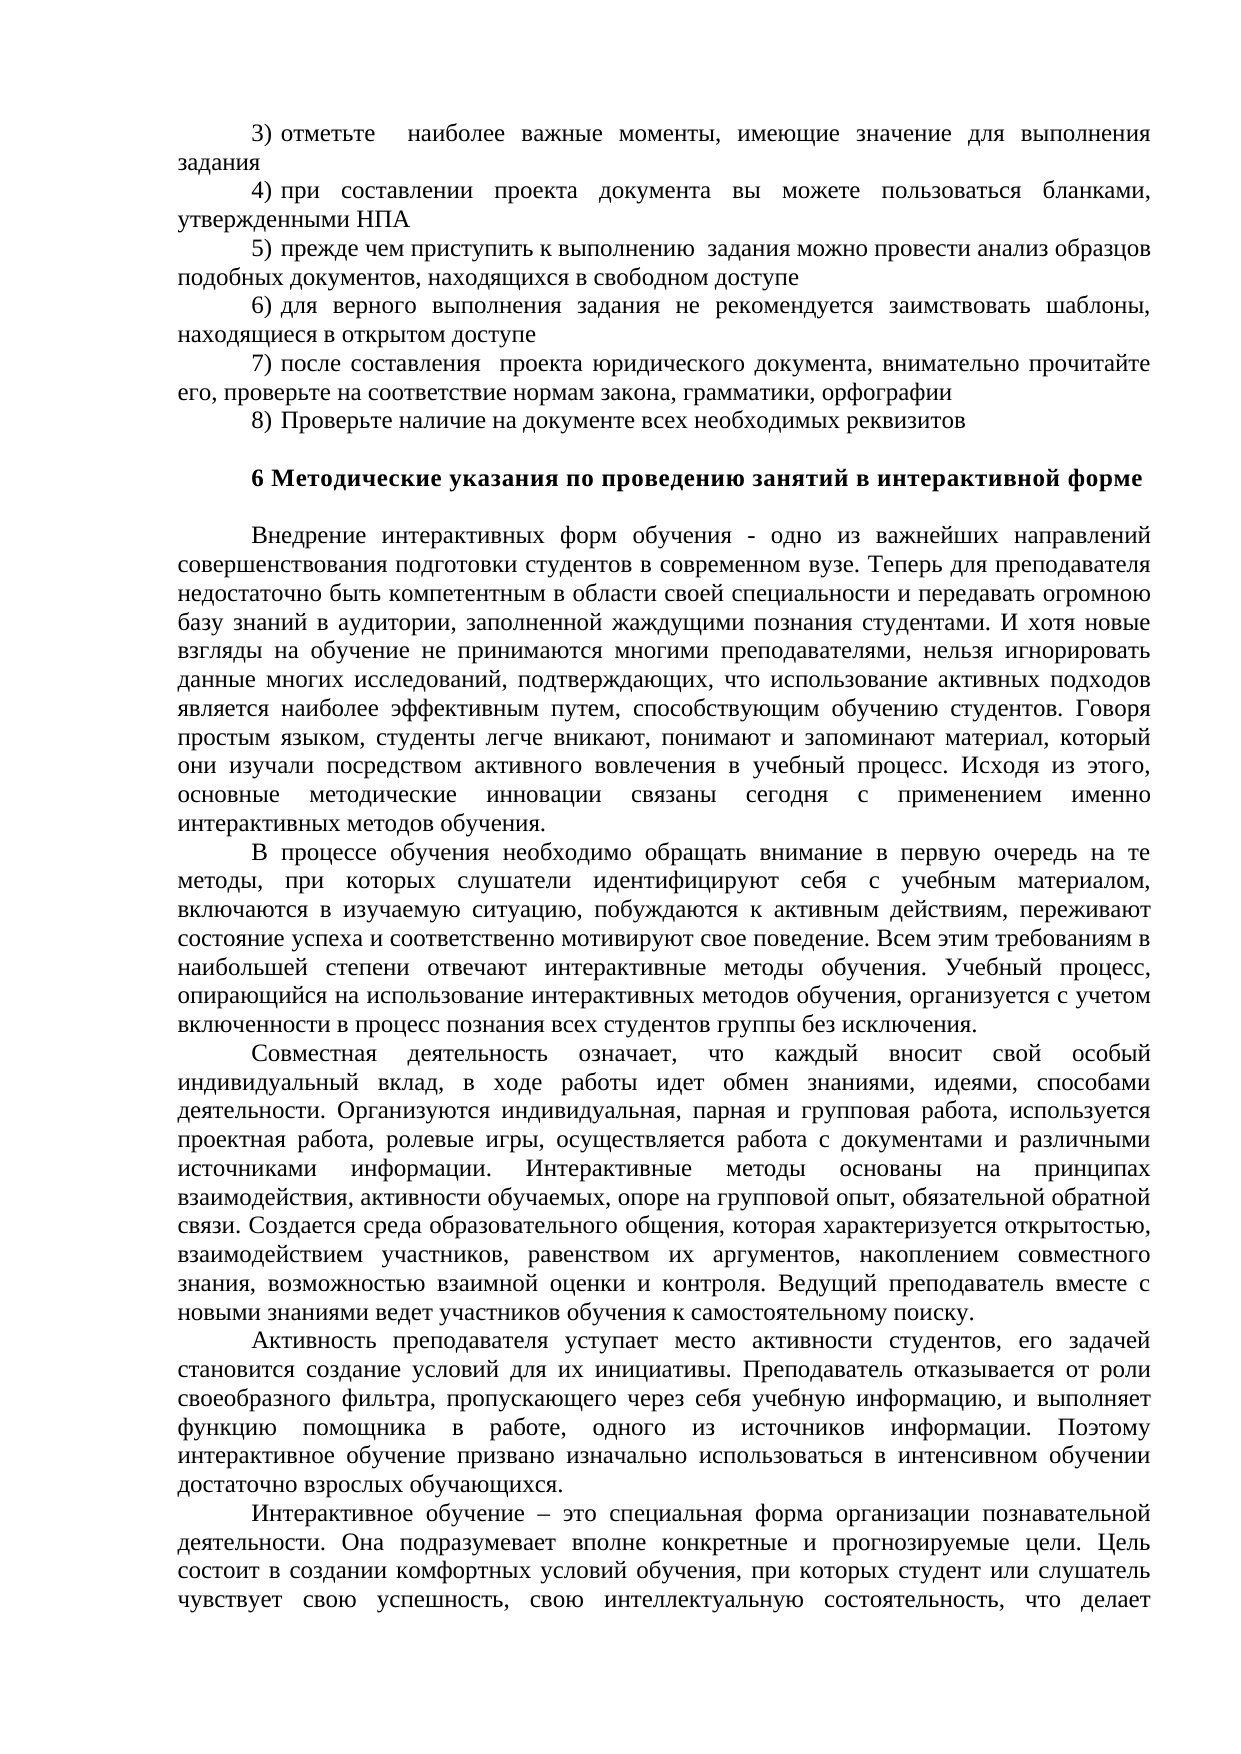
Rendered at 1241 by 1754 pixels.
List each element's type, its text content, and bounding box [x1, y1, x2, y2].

list для верного выполнения задания не рекомендуется заимствовать шаблоны, находящиеся в открытом доступе [177, 291, 1152, 348]
list после составления проекта юридического документа, внимательно прочитайте его, проверьте на соответствие нормам закона, грамматики, орфографии [177, 348, 1152, 406]
list отметьте наиболее важные моменты, имеющие значение для выполнения задания [177, 118, 1152, 176]
text Активность преподавателя уступает место активности студентов, его задачей становится создание условий для их инициативы. Преподаватель отказывается от роли своеобразного фильтра, пропускающего через себя учебную информацию, и выполняет функцию помощника в работе, одного из источников информации. Поэтому интерактивное обучение призвано изначально использоваться в интенсивном обучении достаточно взрослых обучающихся. [177, 1326, 1152, 1498]
text В процессе обучения необходимо обращать внимание в первую очередь на те методы, при которых слушатели идентифицируют себя с учебным материалом, включаются в изучаемую ситуацию, побуждаются к активным действиям, переживают состояние успеха и соответственно мотивируют свое поведение. Всем этим требованиям в наибольшей степени отвечают интерактивные методы обучения. Учебный процесс, опирающийся на использование интерактивных методов обучения, организуется с учетом включенности в процесс познания всех студентов группы без исключения. [177, 837, 1152, 1038]
text Внедрение интерактивных форм обучения - одно из важнейших направлений совершенствования подготовки студентов в современном вузе. Теперь для преподавателя недостаточно быть компетентным в области своей специальности и передавать огромною базу знаний в аудитории, заполненной жаждущими познания студентами. И хотя новые взгляды на обучение не принимаются многими преподавателями, нельзя игнорировать данные многих исследований, подтверждающих, что использование активных подходов является наиболее эффективным путем, способствующим обучению студентов. Говоря простым языком, студенты легче вникают, понимают и запоминают материал, который они изучали посредством активного вовлечения в учебный процесс. Исходя из этого, основные методические инновации связаны сегодня с применением именно интерактивных методов обучения. [177, 521, 1152, 837]
list прежде чем приступить к выполнению задания можно провести анализ образцов подобных документов, находящихся в свободном доступе [177, 233, 1152, 291]
list Проверьте наличие на документе всех необходимых реквизитов [177, 406, 1152, 434]
list при составлении проекта документа вы можете пользоваться бланками, утвержденными НПА [177, 176, 1152, 233]
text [177, 1498, 1152, 1613]
text Совместная деятельность означает, что каждый вносит свой особый индивидуальный вклад, в ходе работы идет обмен знаниями, идеями, способами деятельности. Организуются индивидуальная, парная и групповая работа, используется проектная работа, ролевые игры, осуществляется работа с документами и различными источниками информации. Интерактивные методы основаны на принципах взаимодействия, активности обучаемых, опоре на групповой опыт, обязательной обратной связи. Создается среда образовательного общения, которая характеризуется открытостью, взаимодействием участников, равенством их аргументов, накоплением совместного знания, возможностью взаимной оценки и контроля. Ведущий преподаватель вместе с новыми знаниями ведет участников обучения к самостоятельному поиску. [177, 1038, 1152, 1326]
text 6 Методические указания по проведению занятий в интерактивной форме [177, 463, 1152, 492]
